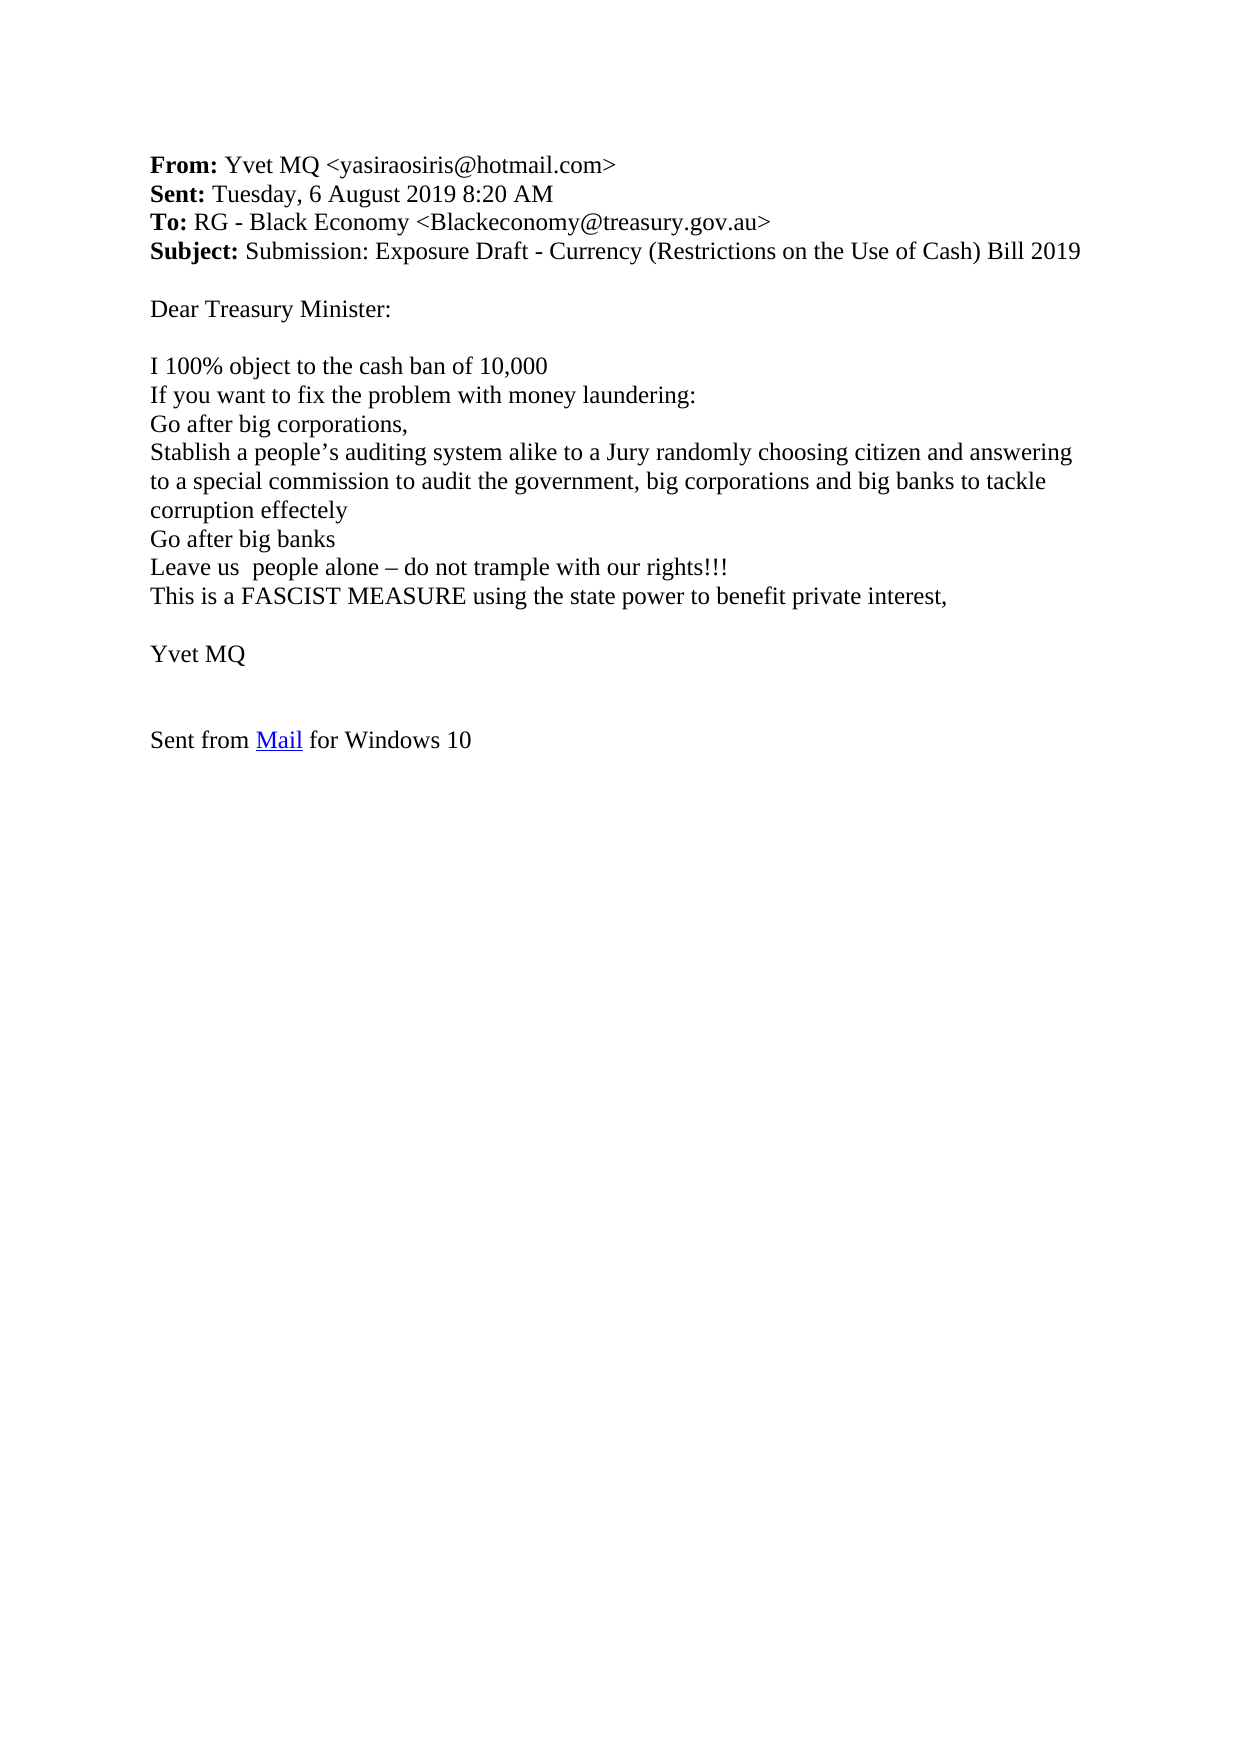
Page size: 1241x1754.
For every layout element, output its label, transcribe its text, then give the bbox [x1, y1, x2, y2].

text Yvet MQ [150, 639, 1090, 667]
text This is a FASCIST MEASURE using the state power to benefit private interest, [150, 581, 1090, 610]
text Stablish a people’s auditing system alike to a Jury randomly choosing citizen and answering to a special commission to audit the government, big corporations and big banks to tackle corruption effectely [150, 437, 1090, 524]
text Go after big corporations, [150, 409, 1090, 437]
text Dear Treasury Minister: [150, 294, 1090, 322]
text From: Yvet MQ <yasiraosiris@hotmail.com> Sent: Tuesday, 6 August 2019 8:20 AM To: RG - Black Economy <Blackeconomy@treasury.gov.au> Subject: Submission: Exposure Draft - Currency (Restrictions on the Use of Cash) Bill 2019 [150, 150, 1090, 265]
text Go after big banks [150, 524, 1090, 552]
text Leave us people alone – do not trample with our rights!!! [150, 552, 1090, 581]
text Sent from Mail for Windows 10 [150, 725, 1090, 754]
text I 100% object to the cash ban of 10,000 [150, 351, 1090, 380]
text If you want to fix the problem with money laundering: [150, 380, 1090, 409]
